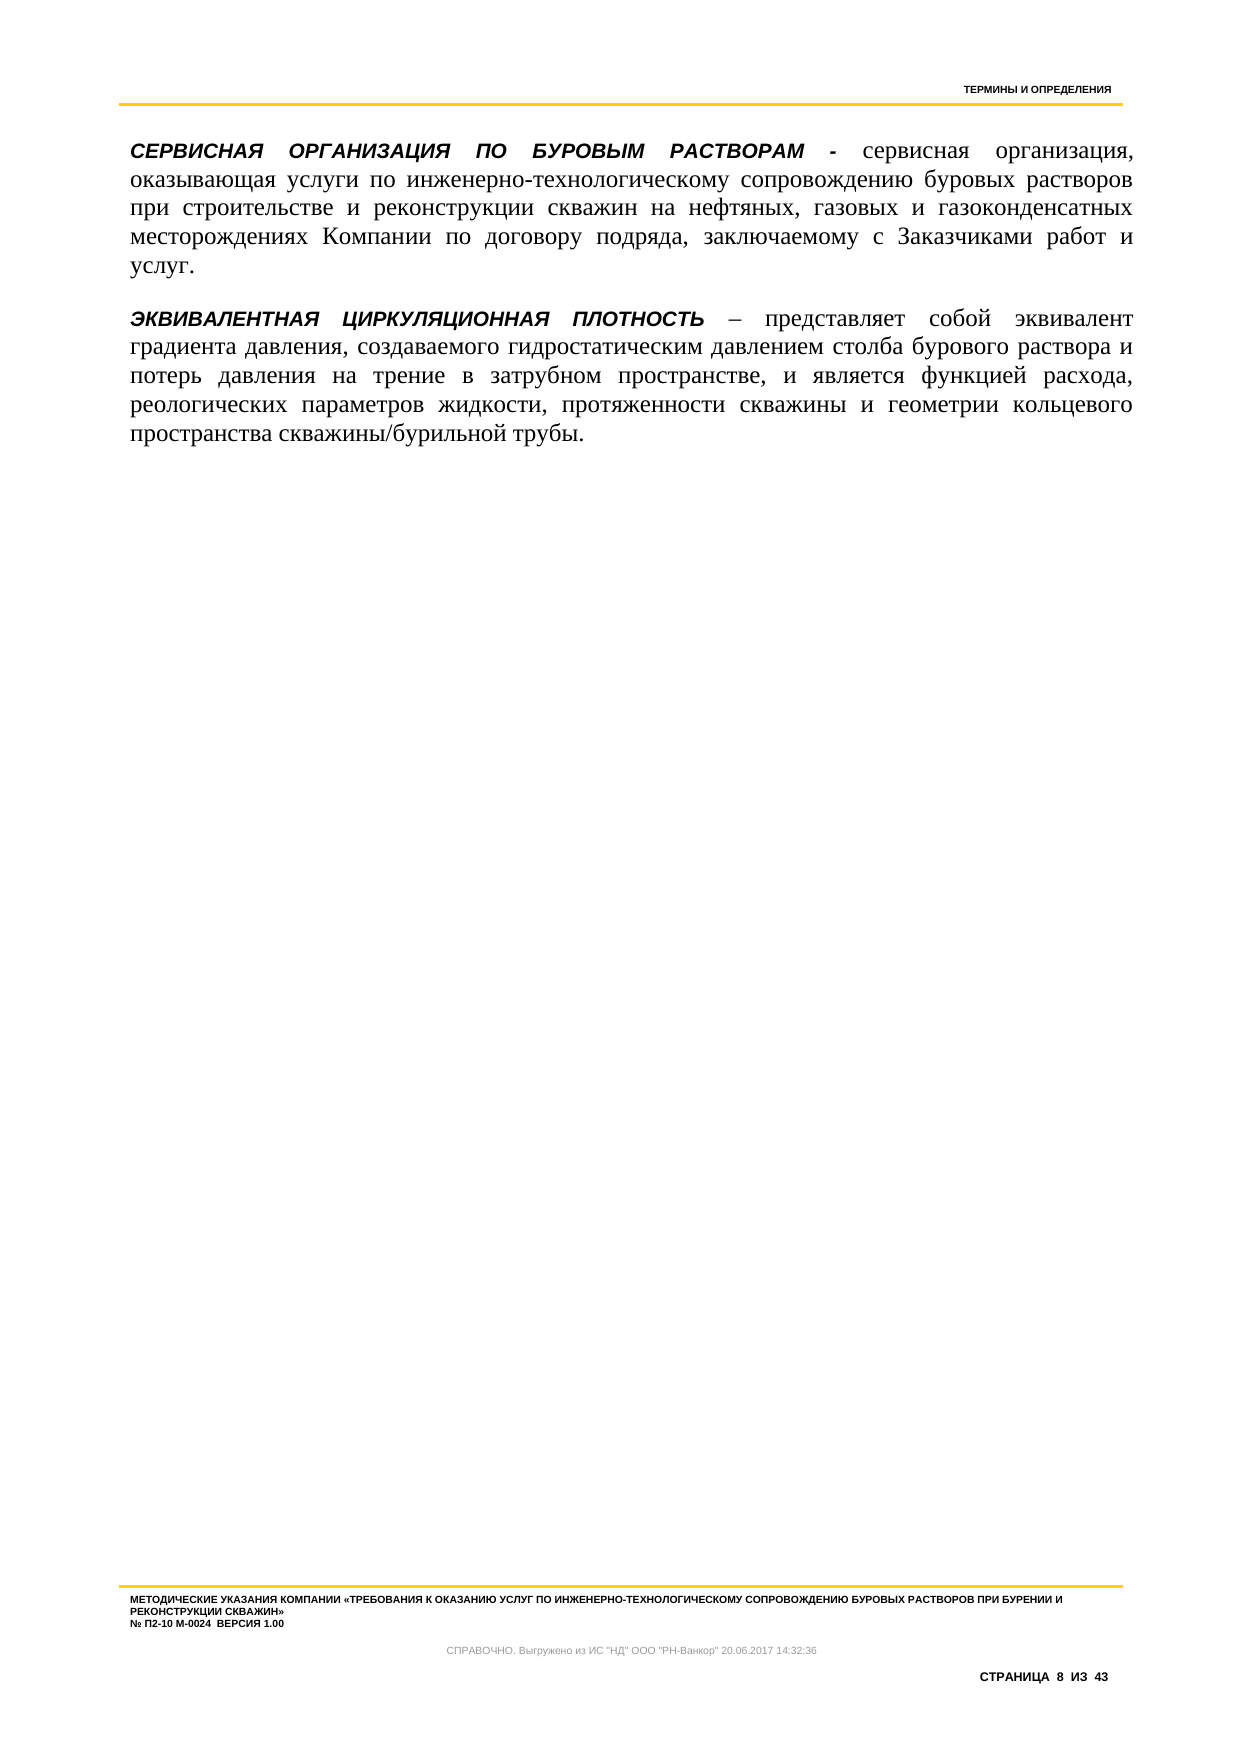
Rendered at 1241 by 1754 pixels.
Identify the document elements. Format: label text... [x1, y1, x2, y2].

text Сервисная организация по буровым растворам - сервисная организация, оказывающая услуги по инженерно-технологическому сопровождению буровых растворов при строительстве и реконструкции скважин на нефтяных, газовых и газоконденсатных месторождениях Компании по договору подряда, заключаемому с Заказчиками работ и услуг. [130, 135, 1134, 279]
text ЭКВИВАЛЕНТНАЯ ЦИРКУЛЯЦИОННАЯ ПЛОТНОСТЬ – представляет собой эквивалент градиента давления, создаваемого гидростатическим давлением столба бурового раствора и потерь давления на трение в затрубном пространстве, и является функцией расхода, реологических параметров жидкости, протяженности скважины и геометрии кольцевого пространства скважины/бурильной трубы. [130, 303, 1134, 446]
